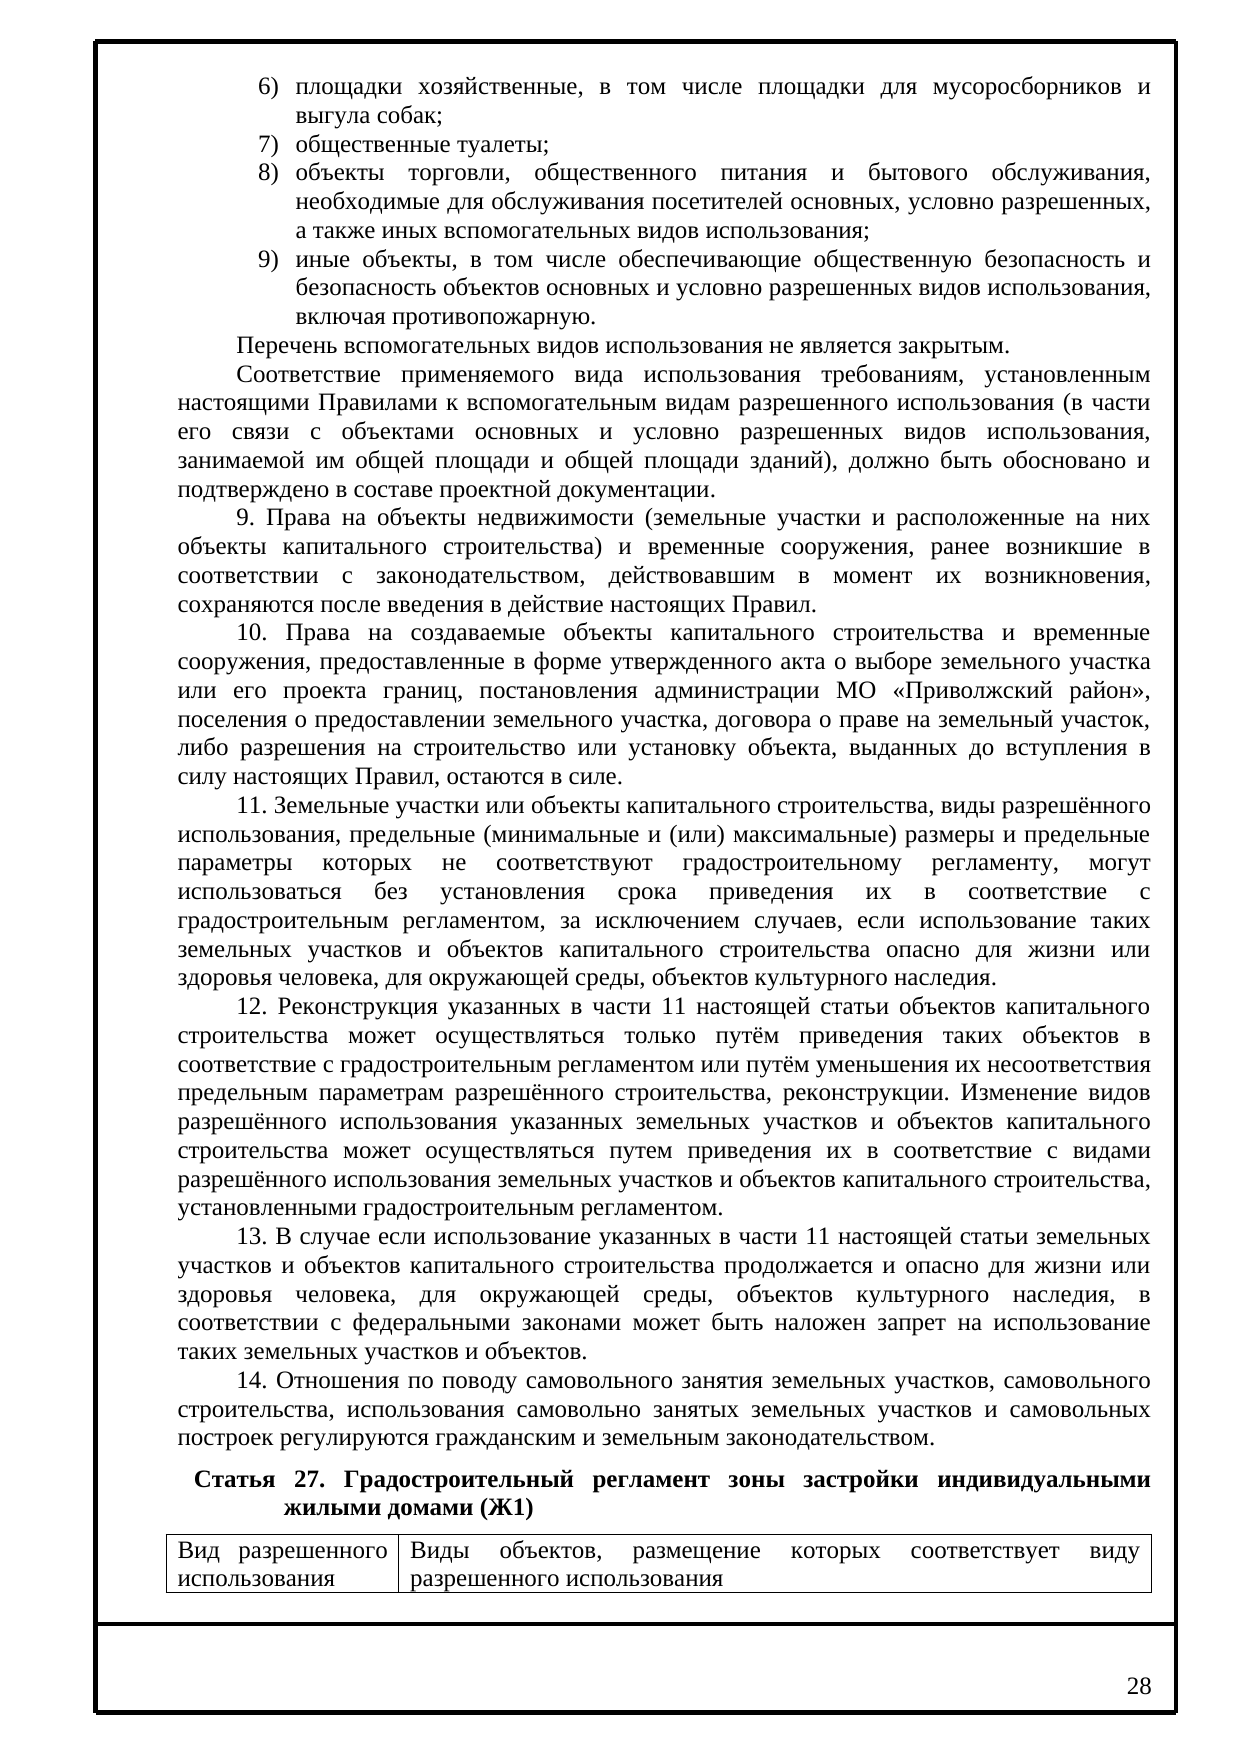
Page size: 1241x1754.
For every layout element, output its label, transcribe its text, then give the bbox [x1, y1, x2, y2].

list объекты торговли, общественного питания и бытового обслуживания, необходимые для обслуживания посетителей основных, условно разрешенных, а также иных вспомогательных видов использования; [258, 157, 1152, 244]
table_header Виды объектов, размещение которых соответствует виду разрешенного использования [399, 1535, 1151, 1592]
text 11. Земельные участки или объекты капитального строительства, виды разрешённого использования, предельные (минимальные и (или) максимальные) размеры и предельные параметры которых не соответствуют градостроительному регламенту, могут использоваться без установления срока приведения их в соответствие с градостроительным регламентом, за исключением случаев, если использование таких земельных участков и объектов капитального строительства опасно для жизни или здоровья человека, для окружающей среды, объектов культурного наследия. [177, 790, 1152, 991]
list площадки хозяйственные, в том числе площадки для мусоросборников и выгула собак; [258, 71, 1152, 129]
text 10. Права на создаваемые объекты капитального строительства и временные сооружения, предоставленные в форме утвержденного акта о выборе земельного участка или его проекта границ, постановления администрации МО «Приволжский район», поселения о предоставлении земельного участка, договора о праве на земельный участок, либо разрешения на строительство или установку объекта, выданных до вступления в силу настоящих Правил, остаются в силе. [177, 617, 1152, 790]
text Перечень вспомогательных видов использования не является закрытым. [177, 330, 1152, 359]
subtitle Статья 27. Градостроительный регламент зоны застройки индивидуальными жилыми домами (Ж1) [194, 1464, 1152, 1521]
text 13. В случае если использование указанных в части 11 настоящей статьи земельных участков и объектов капитального строительства продолжается и опасно для жизни или здоровья человека, для окружающей среды, объектов культурного наследия, в соответствии с федеральными законами может быть наложен запрет на использование таких земельных участков и объектов. [177, 1221, 1152, 1365]
list общественные туалеты; [258, 129, 1152, 157]
table_header Вид разрешенного использования [167, 1535, 398, 1592]
text 12. Реконструкция указанных в части 11 настоящей статьи объектов капитального строительства может осуществляться только путём приведения таких объектов в соответствие с градостроительным регламентом или путём уменьшения их несоответствия предельным параметрам разрешённого строительства, реконструкции. Изменение видов разрешённого использования указанных земельных участков и объектов капитального строительства может осуществляться путем приведения их в соответствие с видами разрешённого использования земельных участков и объектов капитального строительства, установленными градостроительным регламентом. [177, 991, 1152, 1221]
list иные объекты, в том числе обеспечивающие общественную безопасность и безопасность объектов основных и условно разрешенных видов использования, включая противопожарную. [258, 244, 1152, 330]
text Соответствие применяемого вида использования требованиям, установленным настоящими Правилами к вспомогательным видам разрешенного использования (в части его связи с объектами основных и условно разрешенных видов использования, занимаемой им общей площади и общей площади зданий), должно быть обосновано и подтверждено в составе проектной документации. [177, 359, 1152, 502]
text 9. Права на объекты недвижимости (земельные участки и расположенные на них объекты капитального строительства) и временные сооружения, ранее возникшие в соответствии с законодательством, действовавшим в момент их возникновения, сохраняются после введения в действие настоящих Правил. [177, 502, 1152, 617]
text 14. Отношения по поводу самовольного занятия земельных участков, самовольного строительства, использования самовольно занятых земельных участков и самовольных построек регулируются гражданским и земельным законодательством. [177, 1365, 1152, 1451]
